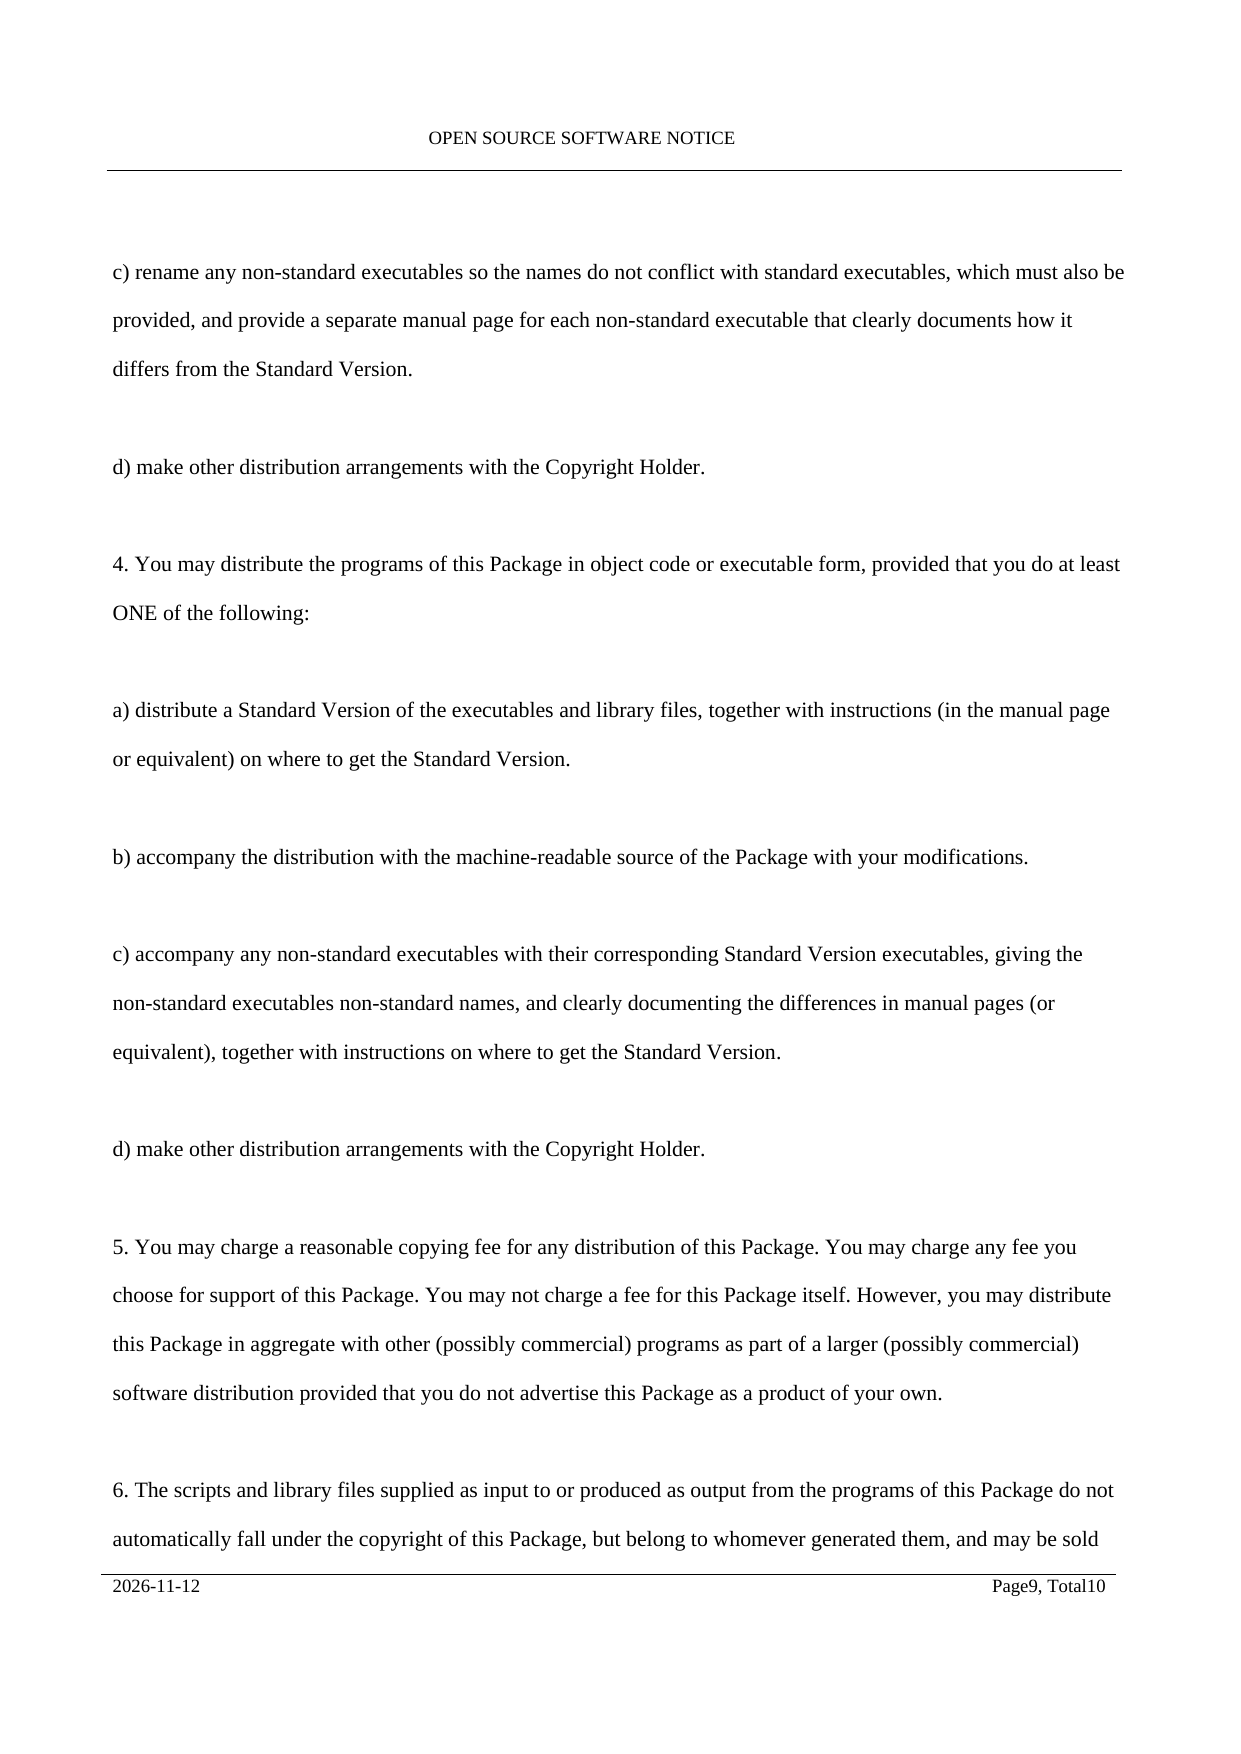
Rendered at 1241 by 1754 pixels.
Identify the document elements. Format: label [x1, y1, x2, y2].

text [112, 206, 1128, 1555]
